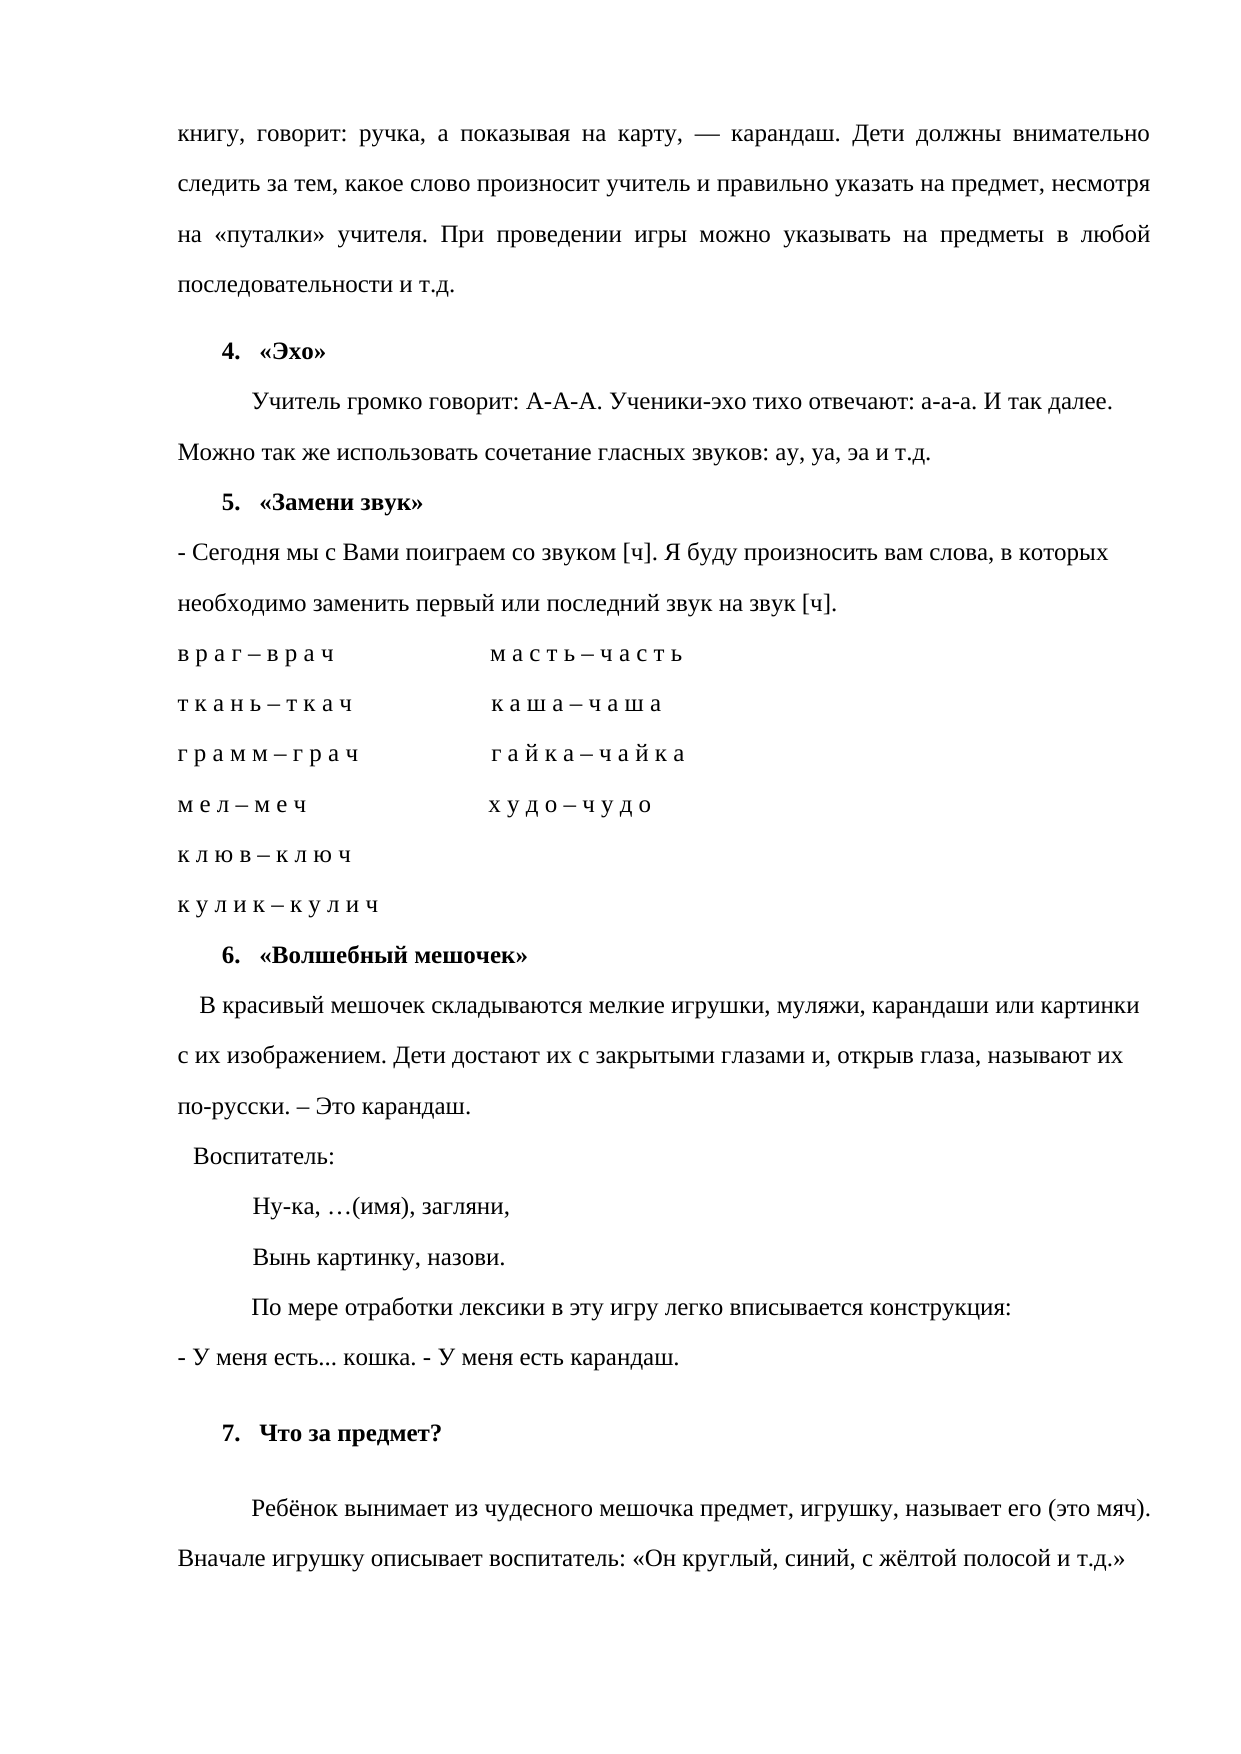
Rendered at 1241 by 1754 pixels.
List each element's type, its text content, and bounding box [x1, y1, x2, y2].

text По мере отработки лексики в эту игру легко вписывается конструкция: [177, 1292, 1152, 1321]
text Ребёнок вынимает из чудесного мешочка предмет, игрушку, называет его (это мяч). Вначале игрушку описывает воспитатель: «Он круглый, синий, с жёлтой полосой и т.д.» [177, 1493, 1152, 1572]
list «Волшебный мешочек» [222, 940, 1152, 968]
text Воспитатель: [177, 1141, 1152, 1170]
text Ну-ка, …(имя), загляни, Вынь картинку, назови. [252, 1191, 1152, 1270]
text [177, 118, 1152, 298]
list «Замени звук» [222, 487, 1152, 516]
text г р а м м – г р а ч г а й к а – ч а й к а [177, 738, 1152, 767]
text - У меня есть... кошка. - У меня есть карандаш. [177, 1342, 1152, 1371]
text к у л и к – к у л и ч [177, 889, 1152, 918]
text в р а г – в р а ч м а с т ь – ч а с т ь [177, 638, 1152, 667]
text к л ю в – к л ю ч [177, 839, 1152, 868]
text Учитель громко говорит: А-А-А. Ученики-эхо тихо отвечают: а-а-а. И так далее. Можно так же использовать сочетание гласных звуков: ау, уа, эа и т.д. [177, 386, 1152, 465]
text В красивый мешочек складываются мелкие игрушки, муляжи, карандаши или картинки с их изображением. Дети достают их с закрытыми глазами и, открыв глаза, называют их по-русски. – Это карандаш. [177, 990, 1152, 1119]
text м е л – м е ч х у д о – ч у д о [177, 789, 1152, 818]
text - Сегодня мы с Вами поиграем со звуком [ч]. Я буду произносить вам слова, в которых необходимо заменить первый или последний звук на звук [ч]. [177, 537, 1152, 616]
text т к а н ь – т к а ч к а ш а – ч а ш а [177, 688, 1152, 717]
list «Эхо» [222, 336, 1152, 365]
list Что за предмет? [222, 1418, 1152, 1446]
